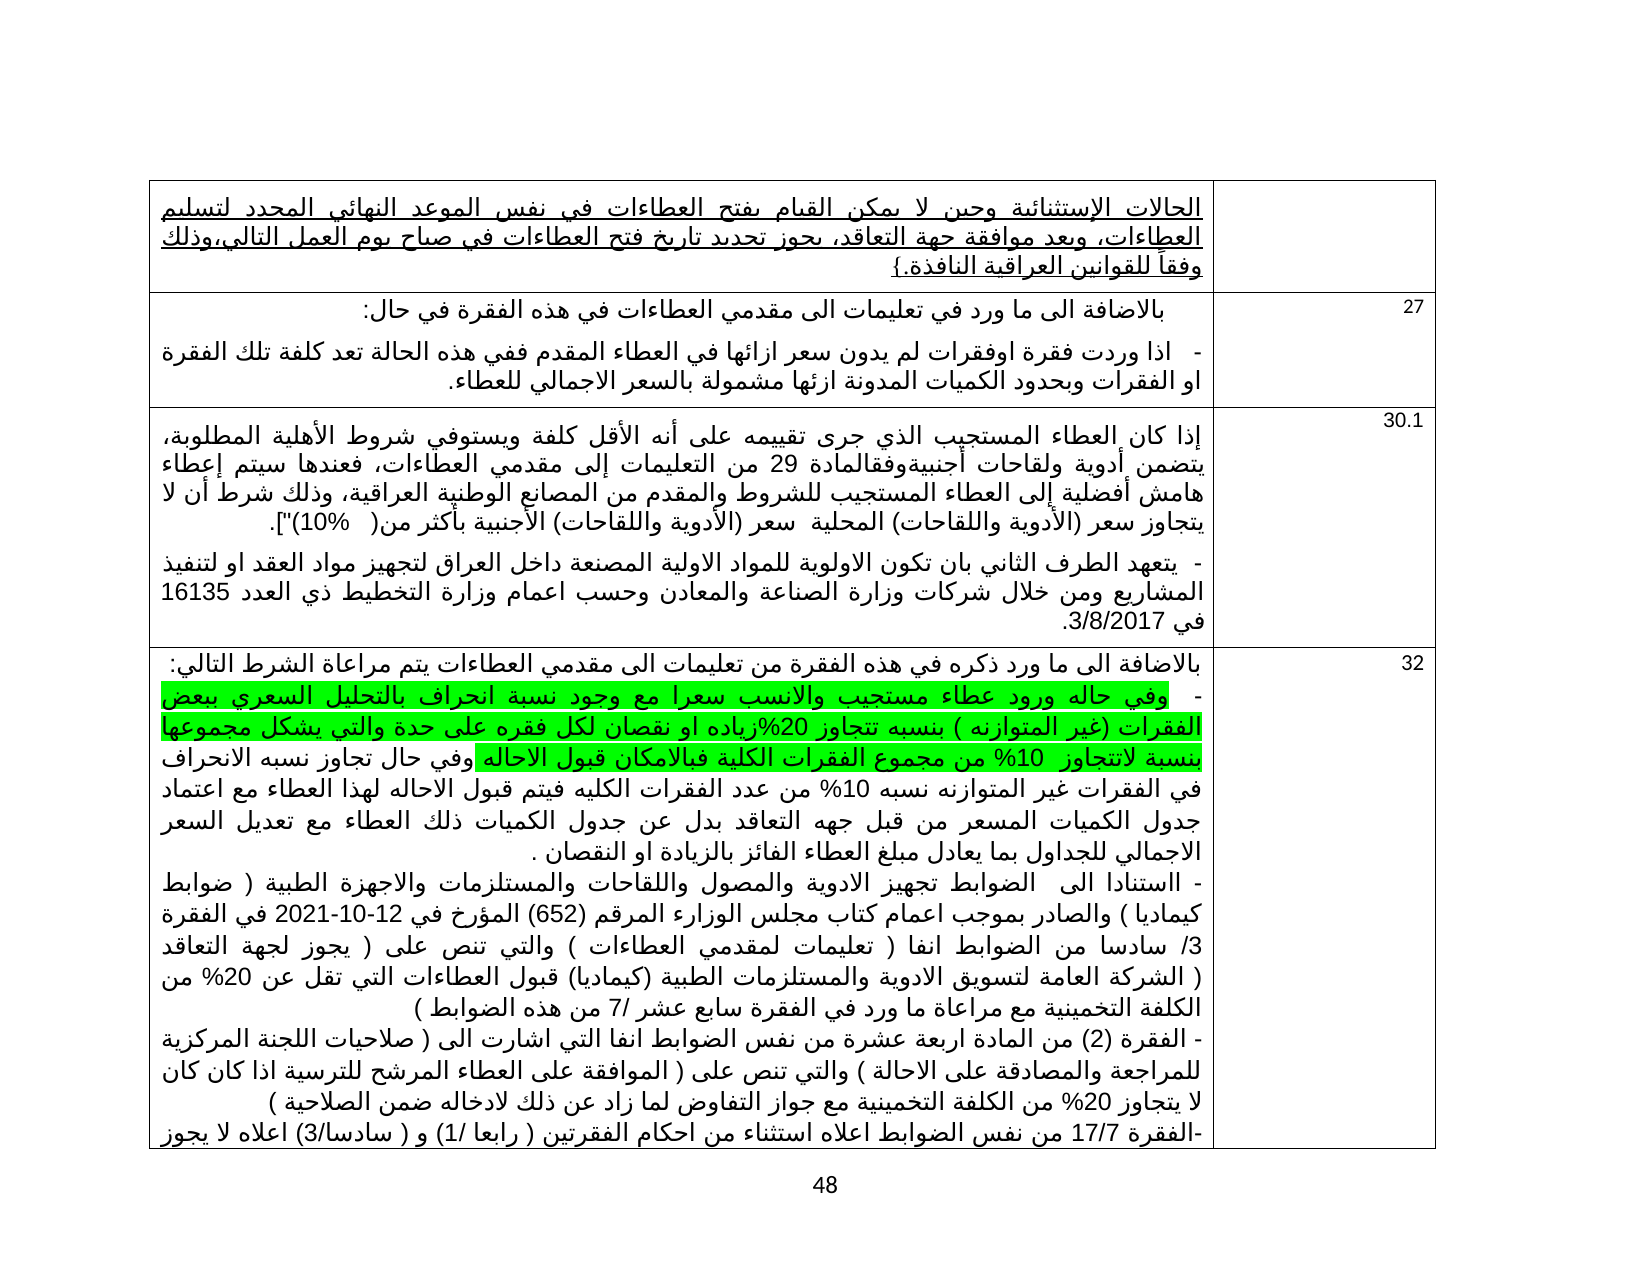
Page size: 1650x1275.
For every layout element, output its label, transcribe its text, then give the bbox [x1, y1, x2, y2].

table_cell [150, 181, 1213, 292]
table_cell إذا كان العطاء المستجيب الذي جرى تقييمه على أنه الأقل كلفة ويستوفي شروط الأهلية المطلوبة، يتضمن أدوية ولقاحات أجنبيةوفقالمادة 29 من التعليمات إلى مقدمي العطاءات، فعندها سيتم إعطاء هامش أفضلية إلى العطاء المستجيب للشروط والمقدم من المصانع الوطنية العراقية، وذلك شرط أن لا يتجاوز سعر (الأدوية واللقاحات) المحلية سعر (الأدوية واللقاحات) الأجنبية بأكثر من( %10)"]. - يتعهد الطرف الثاني بان تكون الاولوية للمواد الاولية المصنعة داخل العراق لتجهيز مواد العقد او لتنفيذ المشاريع ومن خلال شركات وزارة الصناعة والمعادن وحسب اعمام وزارة التخطيط ذي العدد 16135 في 3/8/2017. [150, 408, 1213, 647]
table_cell بالاضافة الى ما ورد في تعليمات الى مقدمي العطاءات في هذه الفقرة في حال: - اذا وردت فقرة اوفقرات لم يدون سعر ازائها في العطاء المقدم ففي هذه الحالة تعد كلفة تلك الفقرة او الفقرات وبحدود الكميات المدونة ازئها مشمولة بالسعر الاجمالي للعطاء. [150, 293, 1213, 407]
table_cell 32 [1214, 648, 1435, 1148]
table_cell 30.1 [1214, 408, 1435, 647]
table_cell [1214, 181, 1435, 292]
table_cell 27 [1214, 293, 1435, 407]
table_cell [150, 648, 1213, 1148]
